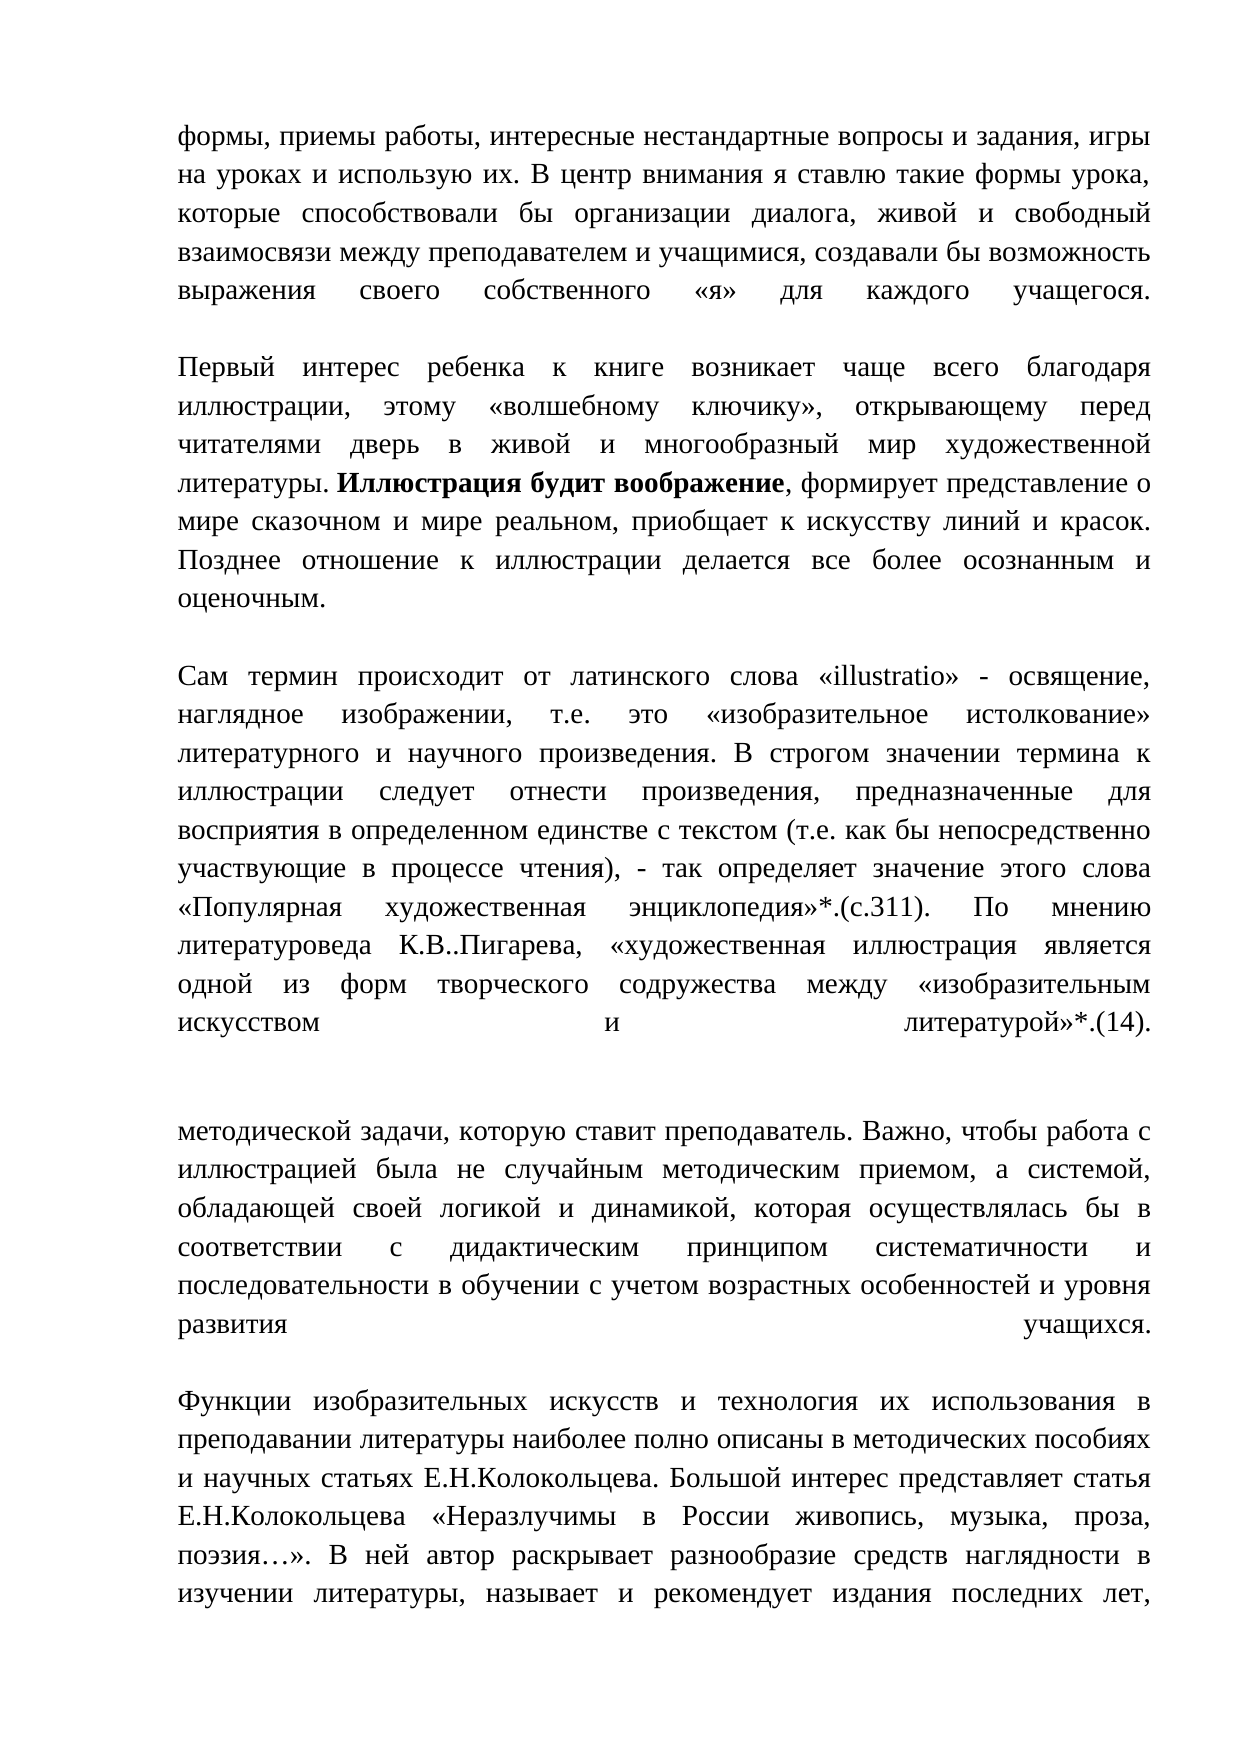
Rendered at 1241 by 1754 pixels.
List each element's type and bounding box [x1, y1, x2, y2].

text [177, 1113, 1152, 1609]
text [177, 118, 1152, 1109]
